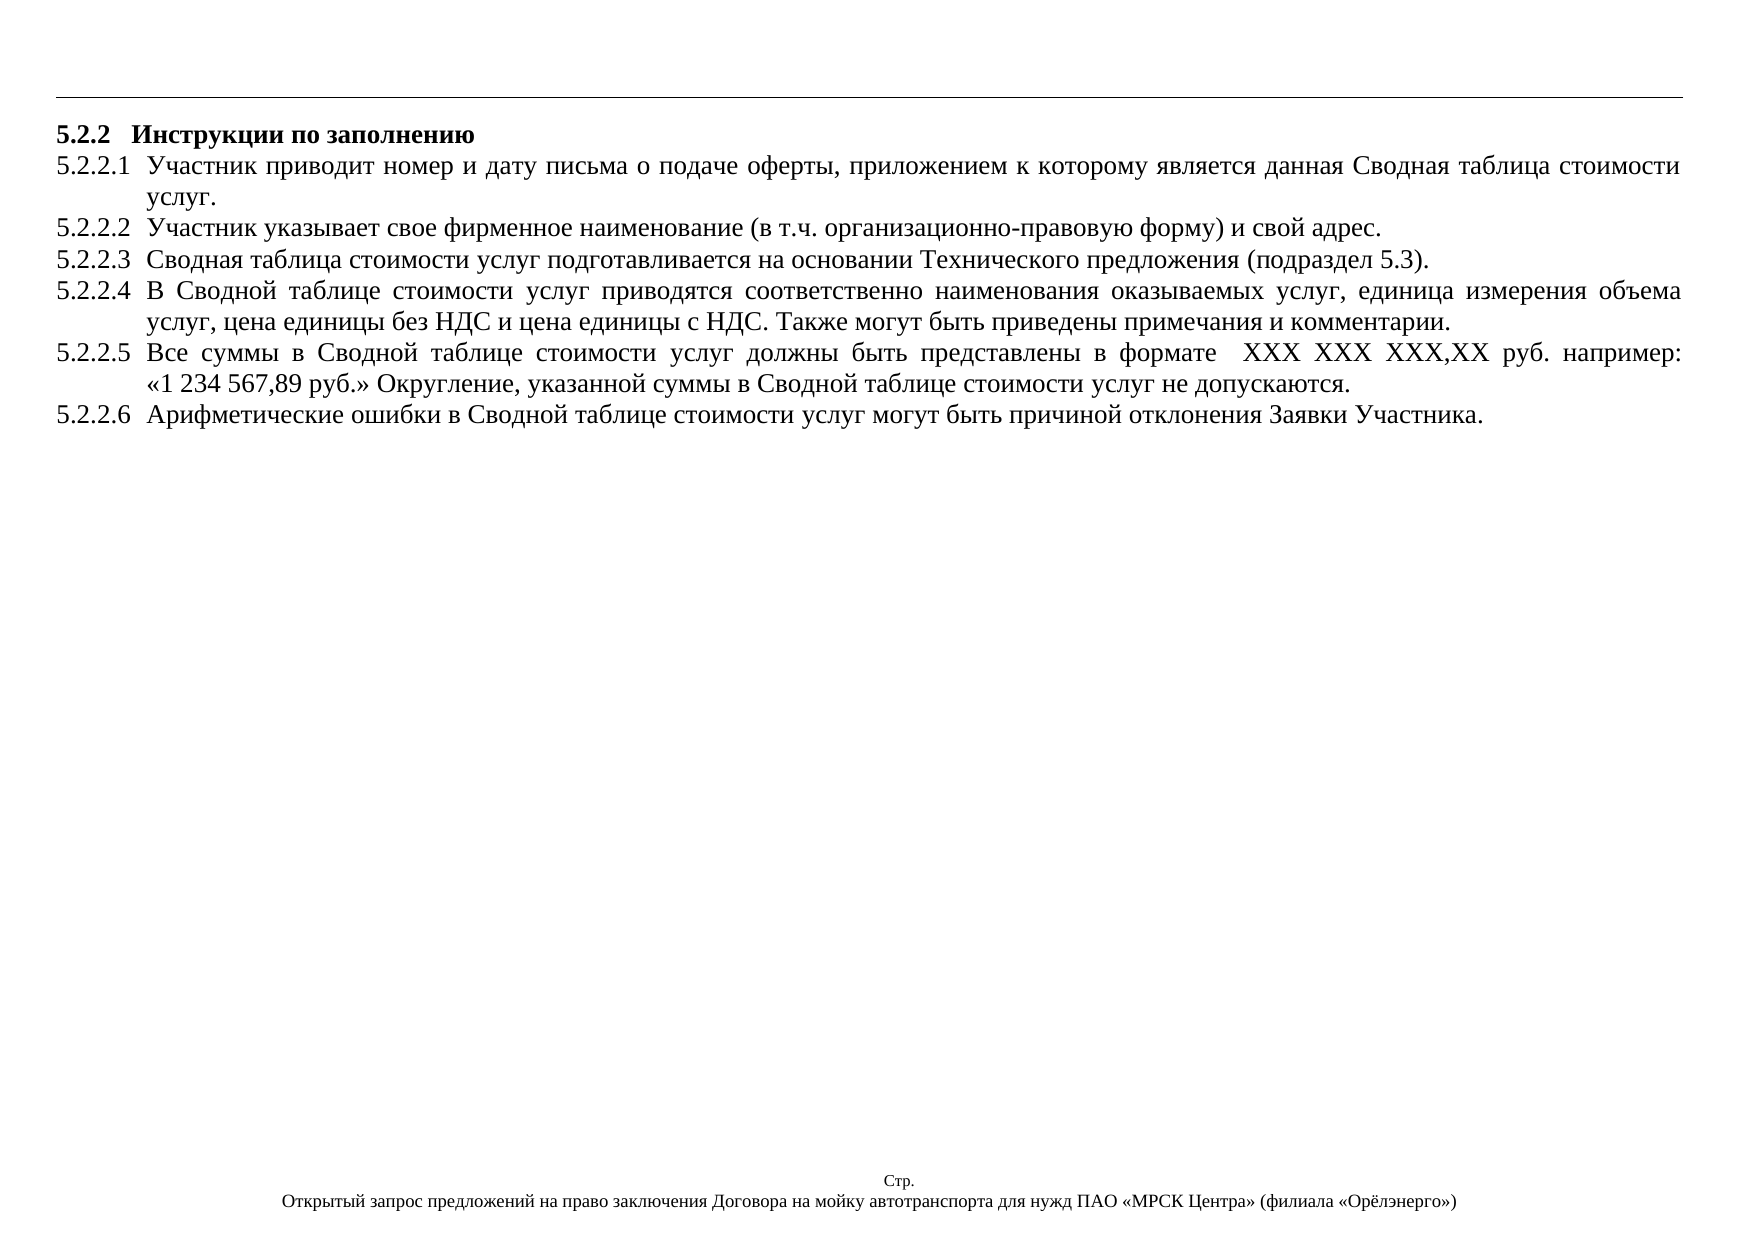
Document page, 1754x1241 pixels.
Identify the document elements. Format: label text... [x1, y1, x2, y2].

list В Сводной таблице стоимости услуг приводятся соответственно наименования оказываемых услуг, единица измерения объема услуг, цена единицы без НДС и цена единицы с НДС. Также могут быть приведены примечания и комментарии. [56, 274, 1683, 336]
list Участник указывает свое фирменное наименование (в т.ч. организационно-правовую форму) и свой адрес. [56, 212, 1683, 243]
list Все суммы в Сводной таблице стоимости услуг должны быть представлены в формате XXX XXX XXX,XX руб. например: «1 234 567,89 руб.» Округление, указанной суммы в Сводной таблице стоимости услуг не допускаются. [56, 336, 1683, 398]
list Арифметические ошибки в Сводной таблице стоимости услуг могут быть причиной отклонения Заявки Участника. [56, 398, 1683, 429]
list Сводная таблица стоимости услуг подготавливается на основании Технического предложения (подраздел 5.3). [56, 243, 1683, 274]
subtitle Инструкции по заполнению [56, 118, 1683, 149]
list Участник приводит номер и дату письма о подаче оферты, приложением к которому является данная Сводная таблица стоимости услуг. [56, 149, 1683, 212]
